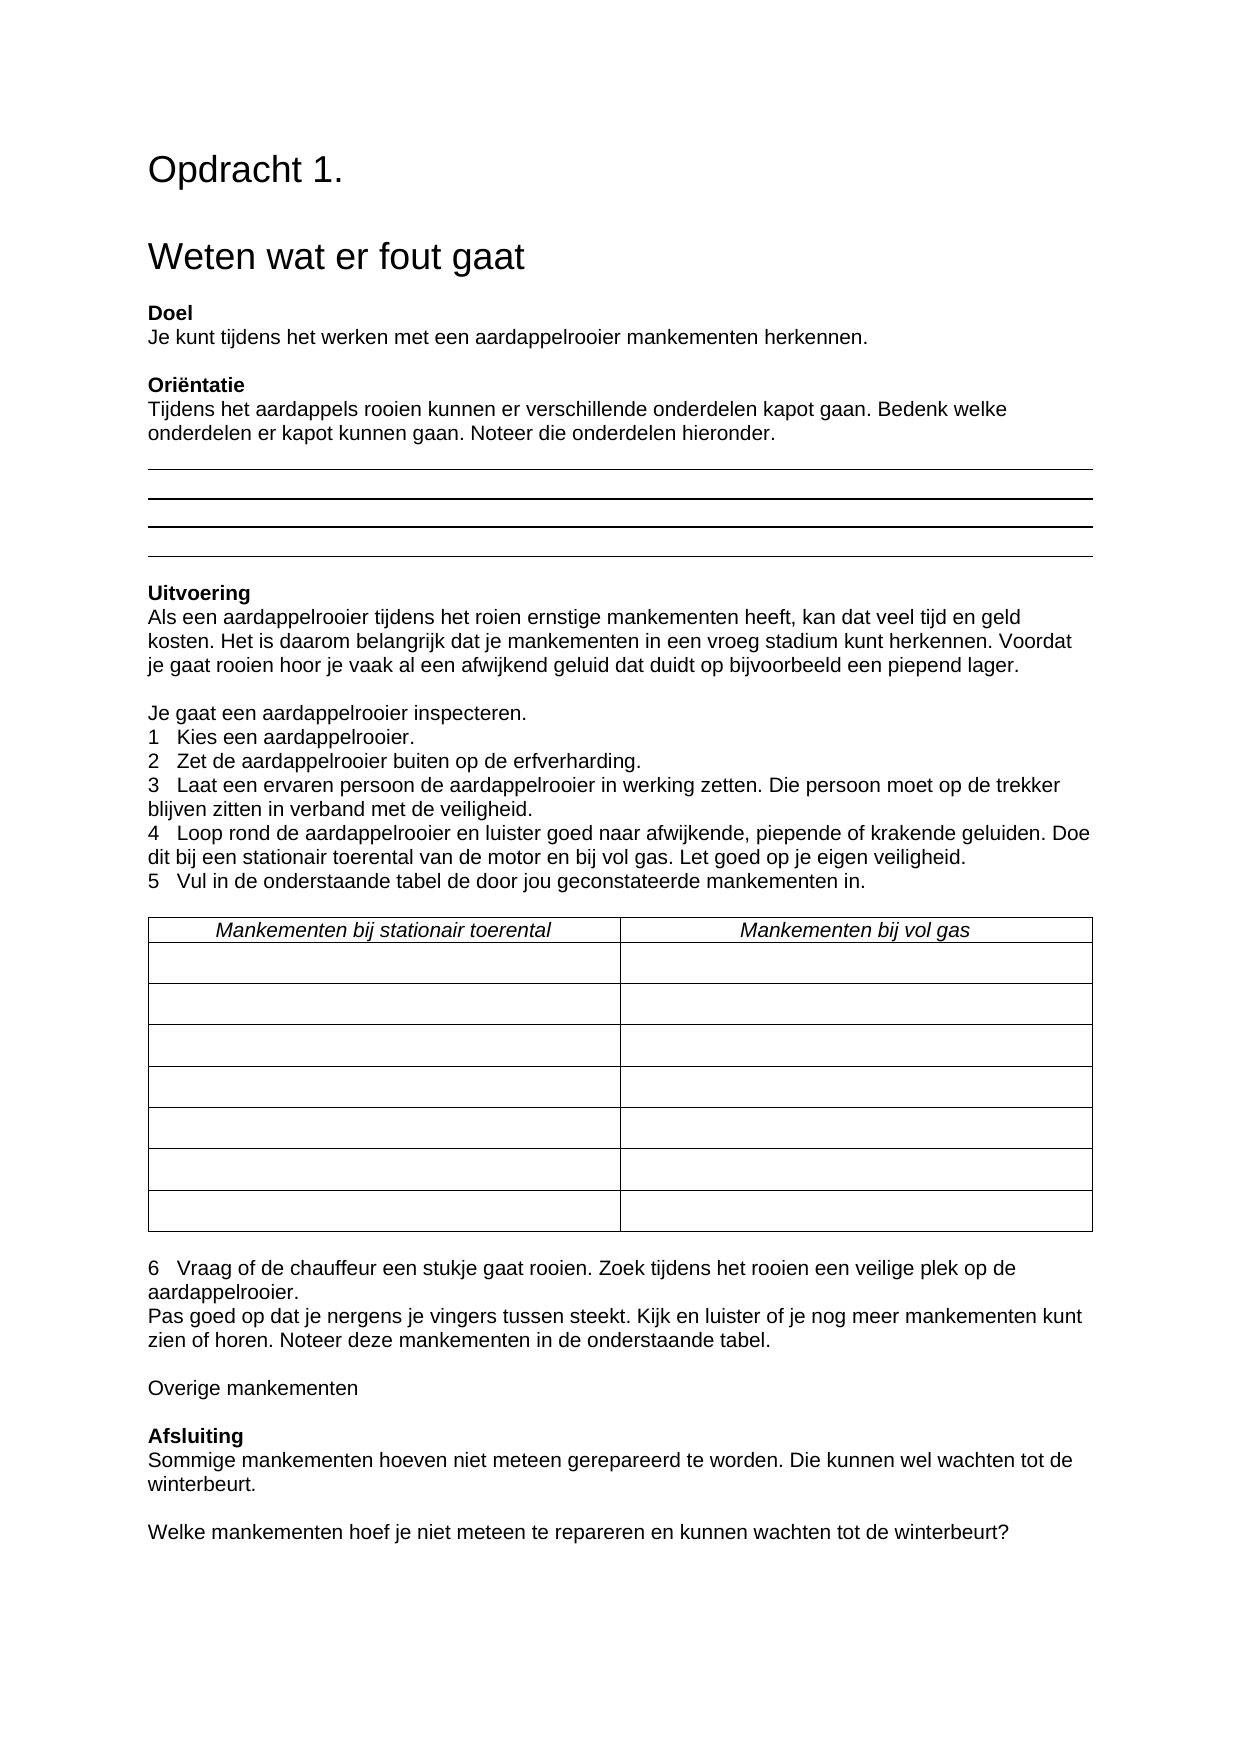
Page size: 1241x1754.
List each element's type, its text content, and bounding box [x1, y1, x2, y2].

table_header Mankementen bij stationair toerental [149, 918, 620, 942]
text Weten wat er fout gaat [148, 234, 1093, 277]
table_cell [149, 984, 620, 1024]
text Doel [148, 301, 1093, 325]
table_cell [149, 1191, 620, 1231]
text Welke mankementen hoef je niet meteen te repareren en kunnen wachten tot de winterbeurt? [148, 1519, 1093, 1543]
text Je kunt tijdens het werken met een aardappelrooier mankementen herkennen. [148, 325, 1093, 349]
table_cell [149, 1025, 620, 1066]
text Oriëntatie [148, 373, 1093, 397]
table_cell [149, 943, 620, 983]
text 4 Loop rond de aardappelrooier en luister goed naar afwijkende, piepende of krakende geluiden. Doe dit bij een stationair toerental van de motor en bij vol gas. Let goed op je eigen veiligheid. [148, 821, 1093, 869]
text 2 Zet de aardappelrooier buiten op de erfverharding. [148, 749, 1093, 773]
table_cell [621, 1025, 1092, 1066]
text Overige mankementen [148, 1376, 1093, 1400]
table_header Mankementen bij vol gas [621, 918, 1092, 942]
text Uitvoering [148, 581, 1093, 605]
text 6 Vraag of de chauffeur een stukje gaat rooien. Zoek tijdens het rooien een veilige plek op de aardappelrooier. [148, 1256, 1093, 1304]
text 1 Kies een aardappelrooier. [148, 725, 1093, 749]
table_cell [621, 984, 1092, 1024]
text Je gaat een aardappelrooier inspecteren. [148, 701, 1093, 725]
text Opdracht 1. [148, 148, 1093, 191]
text Afsluiting [148, 1424, 1093, 1448]
text 5 Vul in de onderstaande tabel de door jou geconstateerde mankementen in. [148, 869, 1093, 893]
text Sommige mankementen hoeven niet meteen gerepareerd te worden. Die kunnen wel wachten tot de winterbeurt. [148, 1448, 1093, 1496]
table_cell [621, 1149, 1092, 1190]
text Tijdens het aardappels rooien kunnen er verschillende onderdelen kapot gaan. Bedenk welke onderdelen er kapot kunnen gaan. Noteer die onderdelen hieronder. [148, 397, 1093, 445]
table_cell [621, 1191, 1092, 1231]
text Als een aardappelrooier tijdens het roien ernstige mankementen heeft, kan dat veel tijd en geld kosten. Het is daarom belangrijk dat je mankementen in een vroeg stadium kunt herkennen. Voordat je gaat rooien hoor je vaak al een afwijkend geluid dat duidt op bijvoorbeeld een piepend lager. [148, 605, 1093, 677]
table_cell [149, 1108, 620, 1148]
table_cell [149, 1149, 620, 1190]
table_cell [621, 943, 1092, 983]
table_cell [621, 1067, 1092, 1107]
table_cell [149, 1067, 620, 1107]
text 3 Laat een ervaren persoon de aardappelrooier in werking zetten. Die persoon moet op de trekker blijven zitten in verband met de veiligheid. [148, 773, 1093, 821]
text Pas goed op dat je nergens je vingers tussen steekt. Kijk en luister of je nog meer mankementen kunt zien of horen. Noteer deze mankementen in de onderstaande tabel. [148, 1304, 1093, 1352]
table_cell [621, 1108, 1092, 1148]
